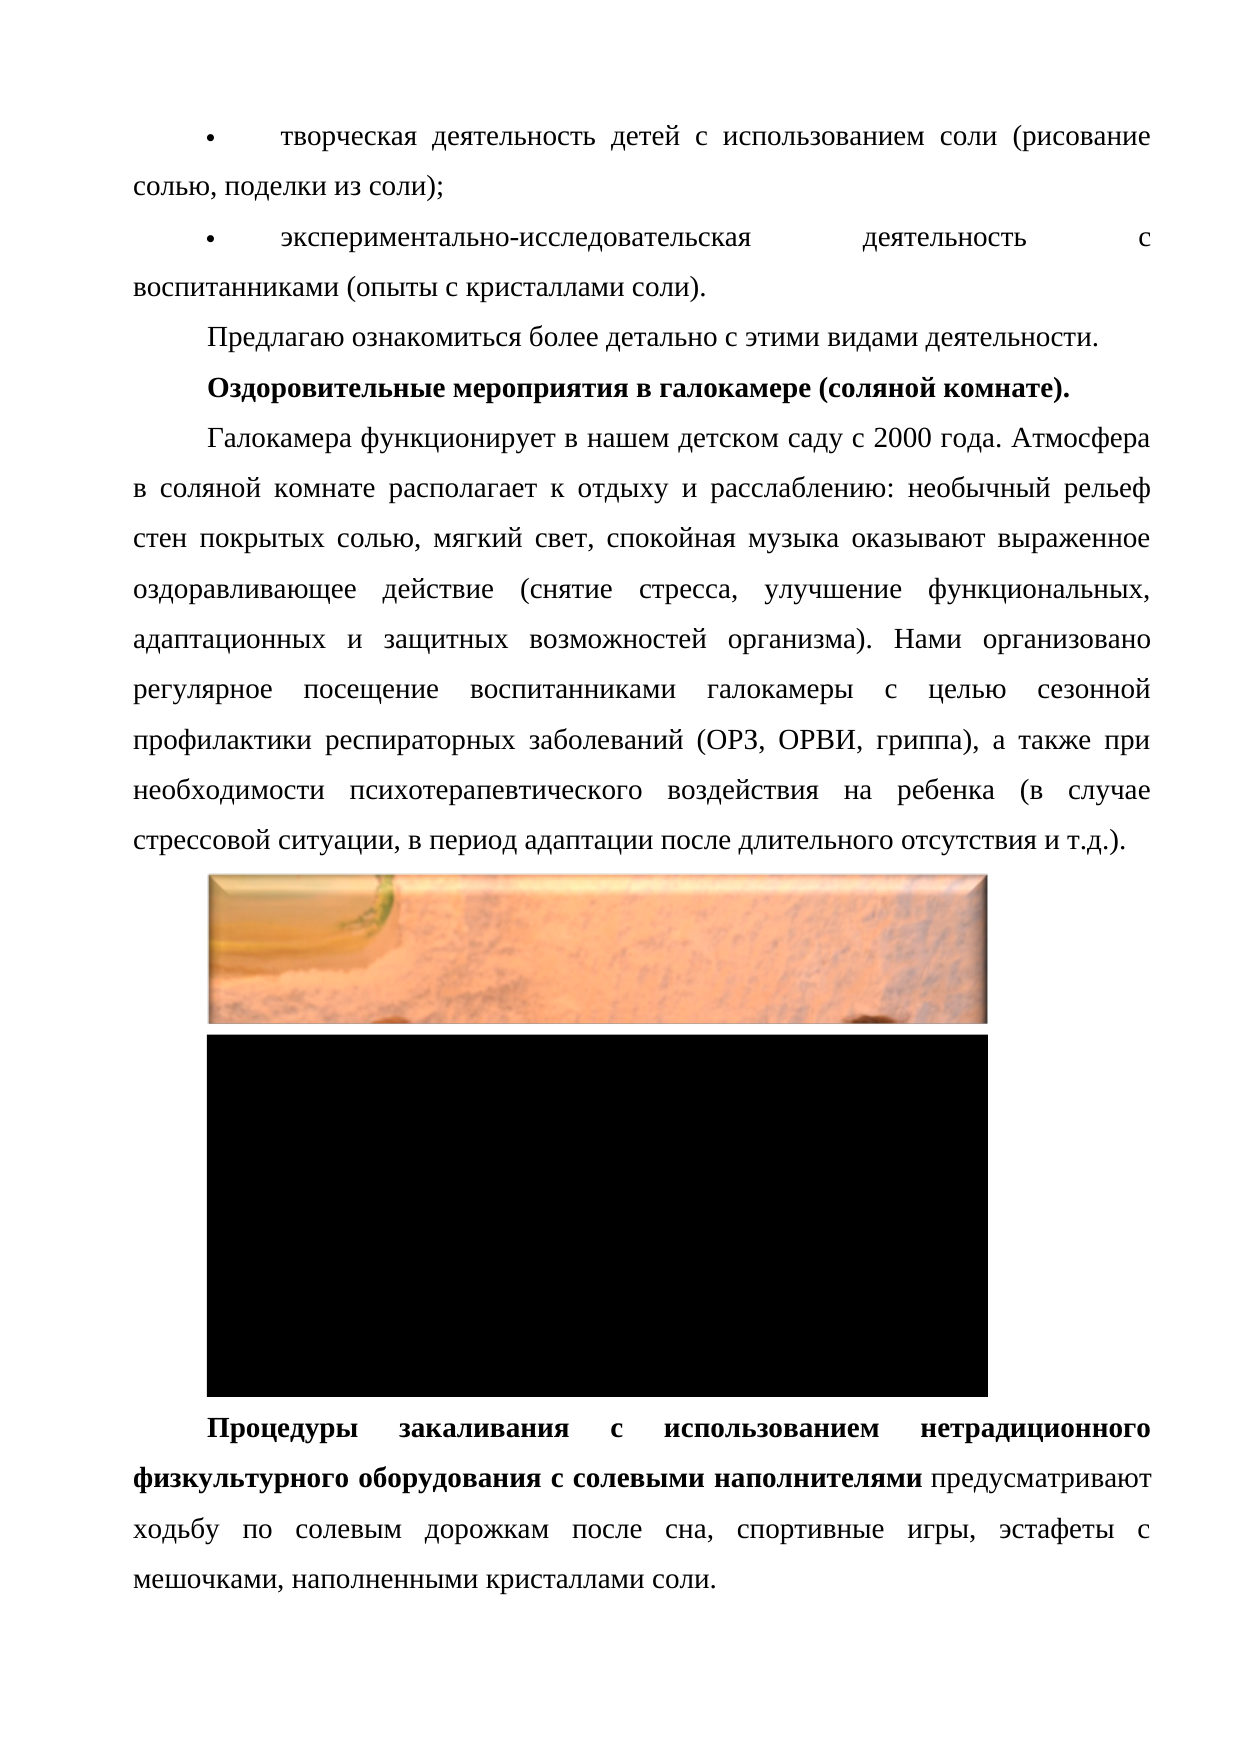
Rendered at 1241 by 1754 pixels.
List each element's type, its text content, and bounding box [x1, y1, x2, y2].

text Оздоровительные мероприятия в галокамере (соляной комнате). [133, 370, 1152, 403]
text Процедуры закаливания с использованием нетрадиционного физкультурного оборудования с солевыми наполнителями предусматривают ходьбу по солевым дорожкам после сна, спортивные игры, эстафеты с мешочками, наполненными кристаллами соли. [133, 1410, 1152, 1595]
list творческая деятельность детей с использованием соли (рисование солью, поделки из соли); [133, 118, 1152, 202]
text Предлагаю ознакомиться более детально с этими видами деятельности. [133, 319, 1152, 353]
picture [206, 872, 988, 1397]
text Галокамера функционирует в нашем детском саду с 2000 года. Атмосфера в соляной комнате располагает к отдыху и расслаблению: необычный рельеф стен покрытых солью, мягкий свет, спокойная музыка оказывают выраженное оздоравливающее действие (снятие стресса, улучшение функциональных, адаптационных и защитных возможностей организма). Нами организовано регулярное посещение воспитанниками галокамеры с целью сезонной профилактики респираторных заболеваний (ОРЗ, ОРВИ, гриппа), а также при необходимости психотерапевтического воздействия на ребенка (в случае стрессовой ситуации, в период адаптации после длительного отсутствия и т.д.). [133, 420, 1152, 856]
list экспериментально-исследовательская деятельность с воспитанниками (опыты с кристаллами соли). [133, 219, 1152, 303]
